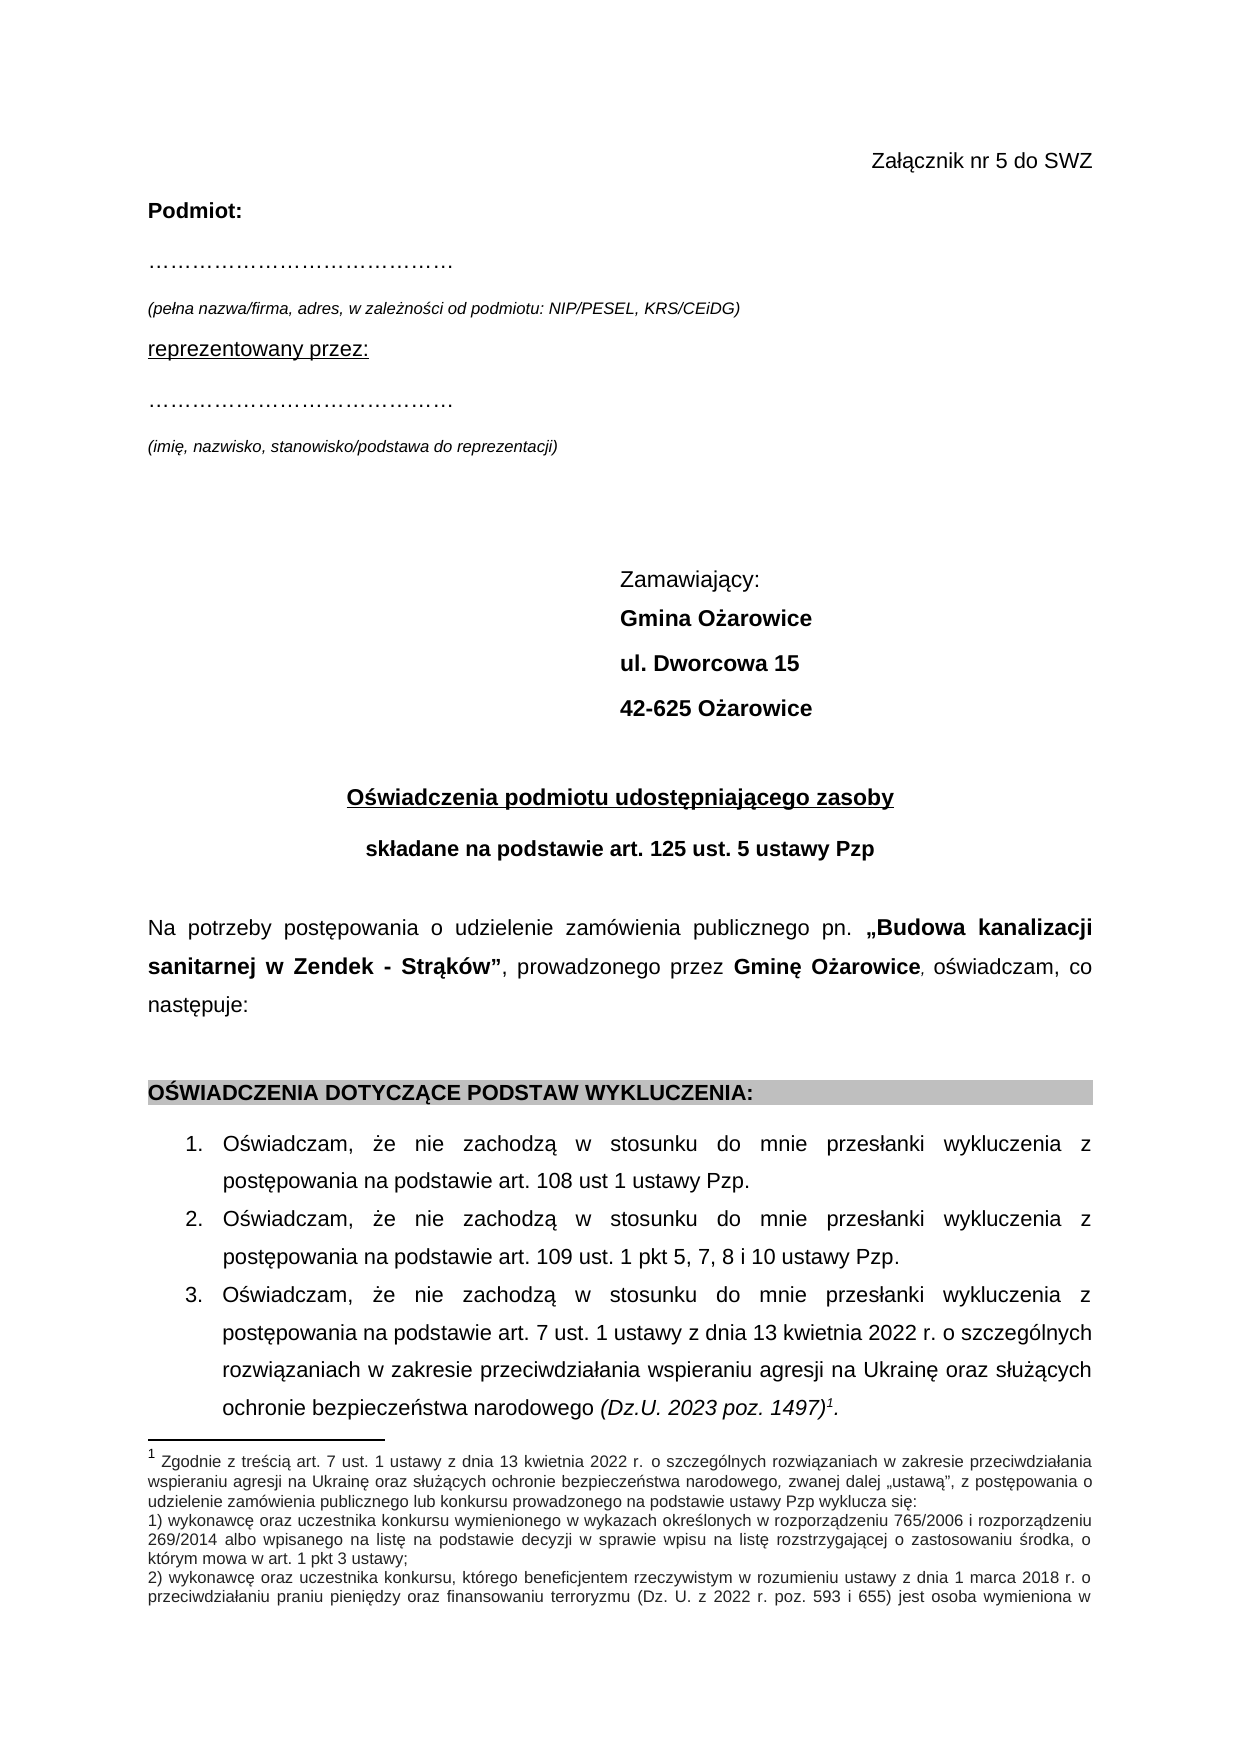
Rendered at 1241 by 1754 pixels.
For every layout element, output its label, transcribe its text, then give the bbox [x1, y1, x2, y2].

text składane na podstawie art. 125 ust. 5 ustawy Pzp [148, 836, 1093, 861]
text Gmina Ożarowice [620, 605, 1093, 631]
text …………………………………… [148, 387, 1093, 412]
list Oświadczam, że nie zachodzą w stosunku do mnie przesłanki wykluczenia z postępowania na podstawie art. 108 ust 1 ustawy Pzp. [185, 1131, 1093, 1193]
text (pełna nazwa/firma, adres, w zależności od podmiotu: NIP/PESEL, KRS/CEiDG) [148, 299, 1093, 318]
list Oświadczam, że nie zachodzą w stosunku do mnie przesłanki wykluczenia z postępowania na podstawie art. 109 ust. 1 pkt 5, 7, 8 i 10 ustawy Pzp. [185, 1206, 1093, 1269]
text Załącznik nr 5 do SWZ [148, 148, 1093, 173]
list Oświadczam, że nie zachodzą w stosunku do mnie przesłanki wykluczenia z postępowania na podstawie art. 7 ust. 1 ustawy z dnia 13 kwietnia 2022 r. o szczególnych rozwiązaniach w zakresie przeciwdziałania wspieraniu agresji na Ukrainę oraz służących ochronie bezpieczeństwa narodowego (Dz.U. 2023 poz. 1497). [185, 1282, 1093, 1420]
text OŚWIADCZENIA DOTYCZĄCE PODSTAW WYKLUCZENIA: [148, 1080, 1093, 1105]
text Oświadczenia podmiotu udostępniającego zasoby [148, 784, 1093, 811]
text 42-625 Ożarowice [620, 695, 1093, 722]
text ul. Dworcowa 15 [620, 650, 1093, 676]
text Zamawiający: [620, 566, 1093, 592]
text …………………………………… [148, 248, 1093, 274]
text reprezentowany przez: [148, 336, 1093, 361]
text Na potrzeby postępowania o udzielenie zamówienia publicznego pn. „Budowa kanalizacji sanitarnej w Zendek - Strąków”, prowadzonego przez Gminę Ożarowice, oświadczam, co następuje: [148, 914, 1093, 1017]
text (imię, nazwisko, stanowisko/podstawa do reprezentacji) [148, 437, 1093, 456]
text Podmiot: [148, 198, 1093, 223]
